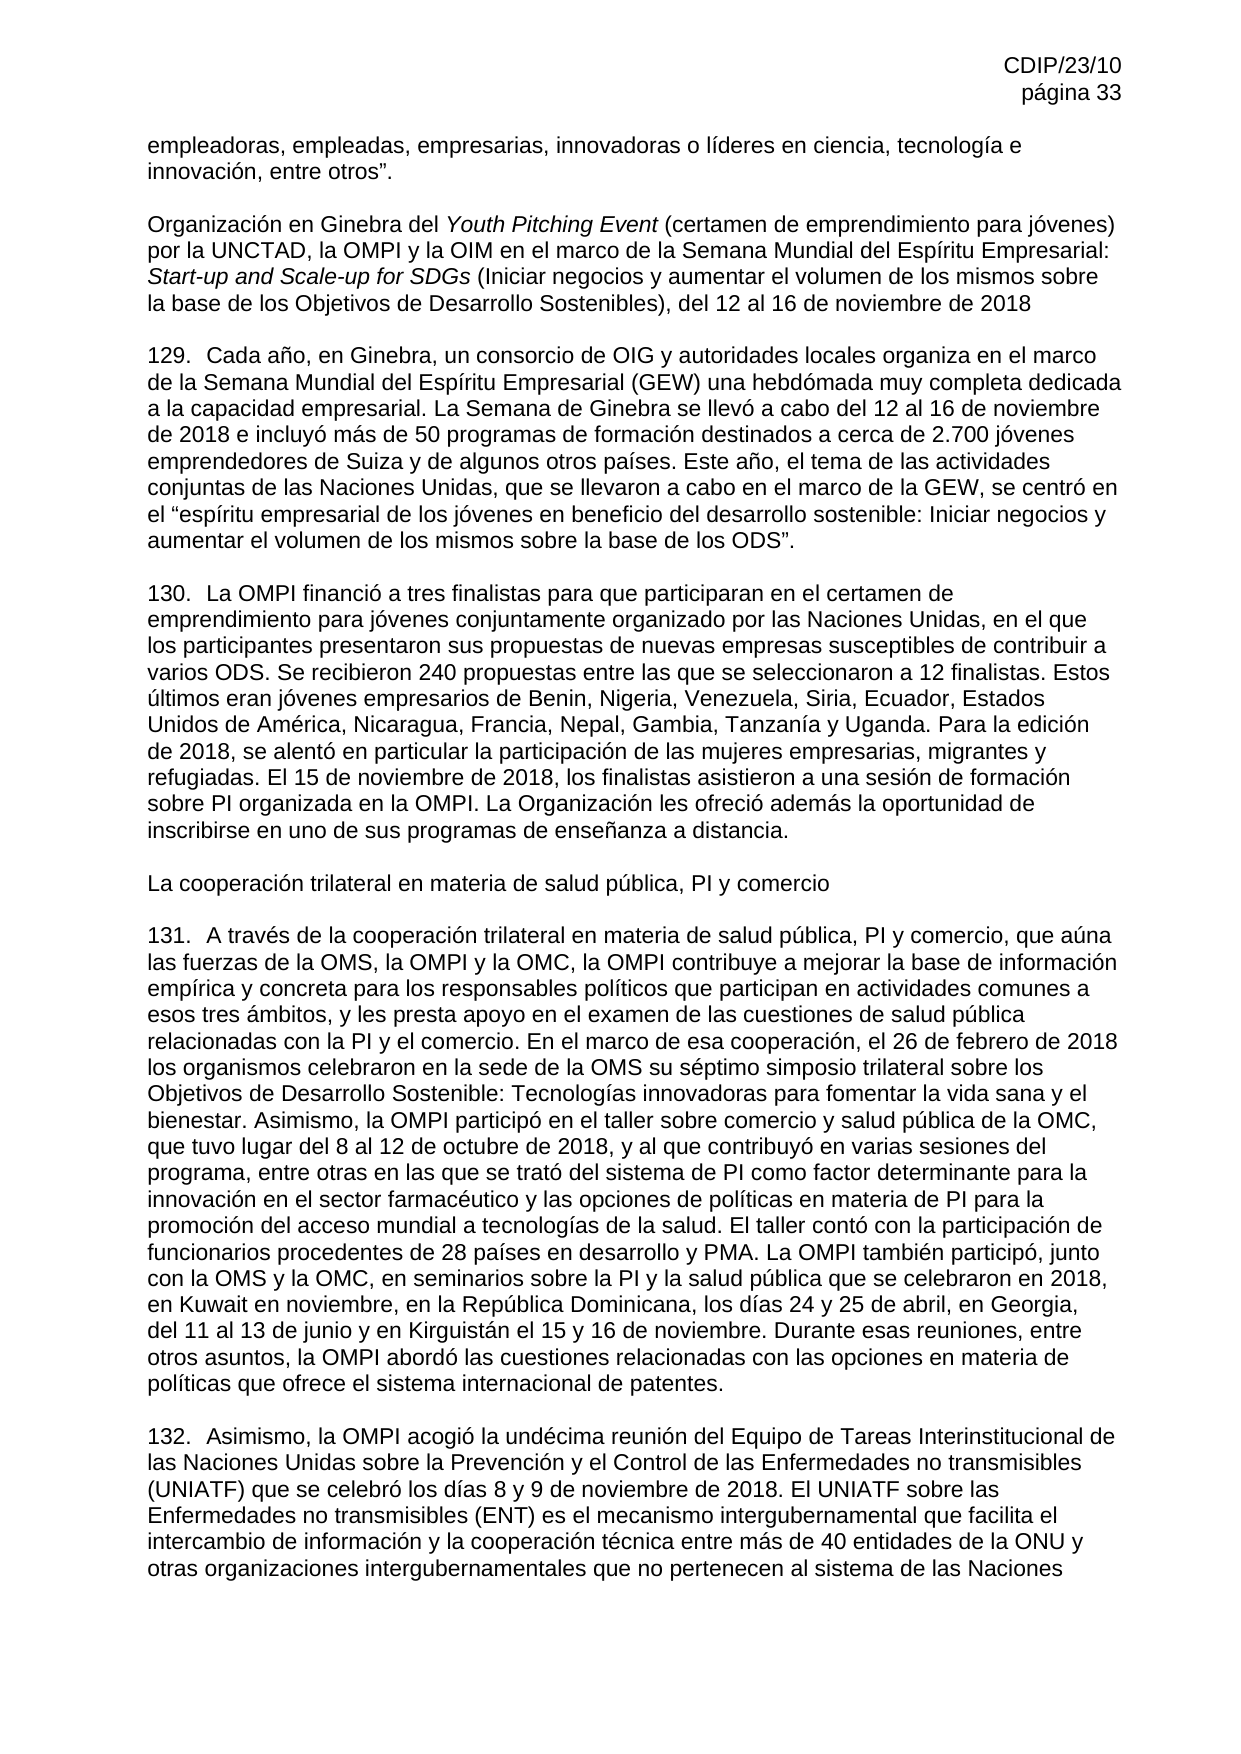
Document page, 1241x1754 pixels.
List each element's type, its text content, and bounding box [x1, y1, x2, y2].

list La OMPI financió a tres finalistas para que participaran en el certamen de emprendimiento para jóvenes conjuntamente organizado por las Naciones Unidas, en el que los participantes presentaron sus propuestas de nuevas empresas susceptibles de contribuir a varios ODS. Se recibieron 240 propuestas entre las que se seleccionaron a 12 finalistas. Estos últimos eran jóvenes empresarios de Benin, Nigeria, Venezuela, Siria, Ecuador, Estados Unidos de América, Nicaragua, Francia, Nepal, Gambia, Tanzanía y Uganda. Para la edición de 2018, se alentó en particular la participación de las mujeres empresarias, migrantes y refugiadas. El 15 de noviembre de 2018, los finalistas asistieron a una sesión de formación sobre PI organizada en la OMPI. La Organización les ofreció además la oportunidad de inscribirse en uno de sus programas de enseñanza a distancia. [147, 579, 1122, 843]
text La cooperación trilateral en materia de salud pública, PI y comercio [147, 869, 1122, 896]
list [147, 132, 1122, 184]
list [147, 1423, 1122, 1581]
text Organización en Ginebra del Youth Pitching Event (certamen de emprendimiento para jóvenes) por la UNCTAD, la OMPI y la OIM en el marco de la Semana Mundial del Espíritu Empresarial: Start-up and Scale-up for SDGs (Iniciar negocios y aumentar el volumen de los mismos sobre la base de los Objetivos de Desarrollo Sostenibles), del 12 al 16 de noviembre de 2018 [147, 211, 1122, 316]
list A través de la cooperación trilateral en materia de salud pública, PI y comercio, que aúna las fuerzas de la OMS, la OMPI y la OMC, la OMPI contribuye a mejorar la base de información empírica y concreta para los responsables políticos que participan en actividades comunes a esos tres ámbitos, y les presta apoyo en el examen de las cuestiones de salud pública relacionadas con la PI y el comercio. En el marco de esa cooperación, el 26 de febrero de 2018 los organismos celebraron en la sede de la OMS su séptimo simposio trilateral sobre los Objetivos de Desarrollo Sostenible: Tecnologías innovadoras para fomentar la vida sana y el bienestar. Asimismo, la OMPI participó en el taller sobre comercio y salud pública de la OMC, que tuvo lugar del 8 al 12 de octubre de 2018, y al que contribuyó en varias sesiones del programa, entre otras en las que se trató del sistema de PI como factor determinante para la innovación en el sector farmacéutico y las opciones de políticas en materia de PI para la promoción del acceso mundial a tecnologías de la salud. El taller contó con la participación de funcionarios procedentes de 28 países en desarrollo y PMA. La OMPI también participó, junto con la OMS y la OMC, en seminarios sobre la PI y la salud pública que se celebraron en 2018, en Kuwait en noviembre, en la República Dominicana, los días 24 y 25 de abril, en Georgia, del 11 al 13 de junio y en Kirguistán el 15 y 16 de noviembre. Durante esas reuniones, entre otros asuntos, la OMPI abordó las cuestiones relacionadas con las opciones en materia de políticas que ofrece el sistema internacional de patentes. [147, 922, 1122, 1397]
list Cada año, en Ginebra, un consorcio de OIG y autoridades locales organiza en el marco de la Semana Mundial del Espíritu Empresarial (GEW) una hebdómada muy completa dedicada a la capacidad empresarial. La Semana de Ginebra se llevó a cabo del 12 al 16 de noviembre de 2018 e incluyó más de 50 programas de formación destinados a cerca de 2.700 jóvenes emprendedores de Suiza y de algunos otros países. Este año, el tema de las actividades conjuntas de las Naciones Unidas, que se llevaron a cabo en el marco de la GEW, se centró en el “espíritu empresarial de los jóvenes en beneficio del desarrollo sostenible: Iniciar negocios y aumentar el volumen de los mismos sobre la base de los ODS”. [147, 342, 1122, 553]
